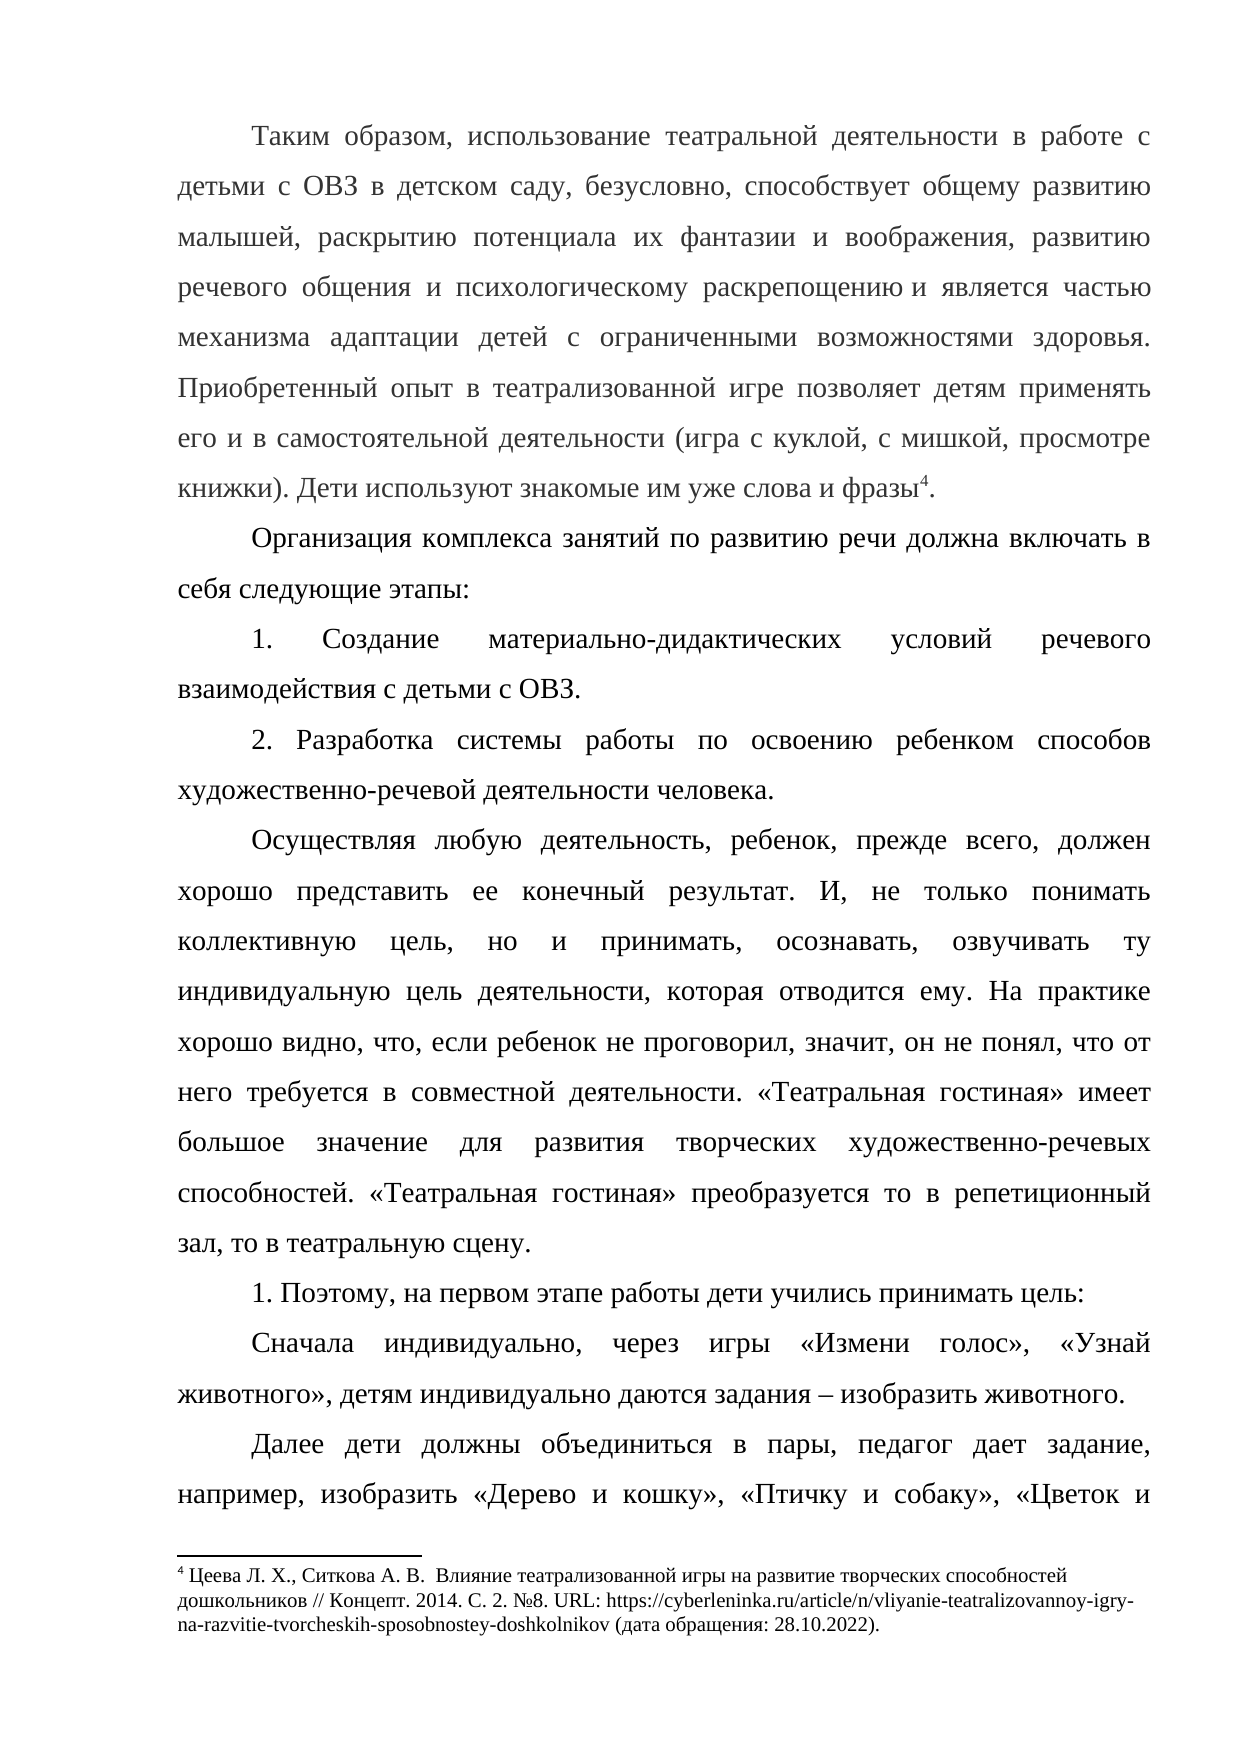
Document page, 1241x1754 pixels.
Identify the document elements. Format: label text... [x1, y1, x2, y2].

text Таким образом, использование театральной деятельности в работе с детьми с ОВЗ в детском саду, безусловно, способствует общему развитию малышей, раскрытию потенциала их фантазии и воображения, развитию речевого общения и психологическому раскрепощению и является частью механизма адаптации детей с ограниченными возможностями здоровья. Приобретенный опыт в театрализованной игре позволяет детям применять его и в самостоятельной деятельности (игра с куклой, с мишкой, просмотре книжки). Дети используют знакомые им уже слова и фразы. [177, 118, 1152, 504]
text Осуществляя любую деятельность, ребенок, прежде всего, должен хорошо представить ее конечный результат. И, не только понимать коллективную цель, но и принимать, осознавать, озвучивать ту индивидуальную цель деятельности, которая отводится ему. На практике хорошо видно, что, если ребенок не проговорил, значит, он не понял, что от него требуется в совместной деятельности. «Театральная гостиная» имеет большое значение для развития творческих художественно-речевых способностей. «Театральная гостиная» преобразуется то в репетиционный зал, то в театральную сцену. [177, 822, 1152, 1258]
text 1. Поэтому, на первом этапе работы дети учились принимать цель: [177, 1275, 1152, 1309]
text Организация комплекса занятий по развитию речи должна включать в себя следующие этапы: [177, 521, 1152, 604]
text 2. Разработка системы работы по освоению ребенком способов художественно-речевой деятельности человека. [177, 722, 1152, 806]
text Сначала индивидуально, через игры «Измени голос», «Узнай животного», детям индивидуально даются задания – изобразить животного. [177, 1326, 1152, 1409]
text 1. Создание материально-дидактических условий речевого взаимодействия с детьми с ОВЗ. [177, 621, 1152, 705]
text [177, 1426, 1152, 1510]
